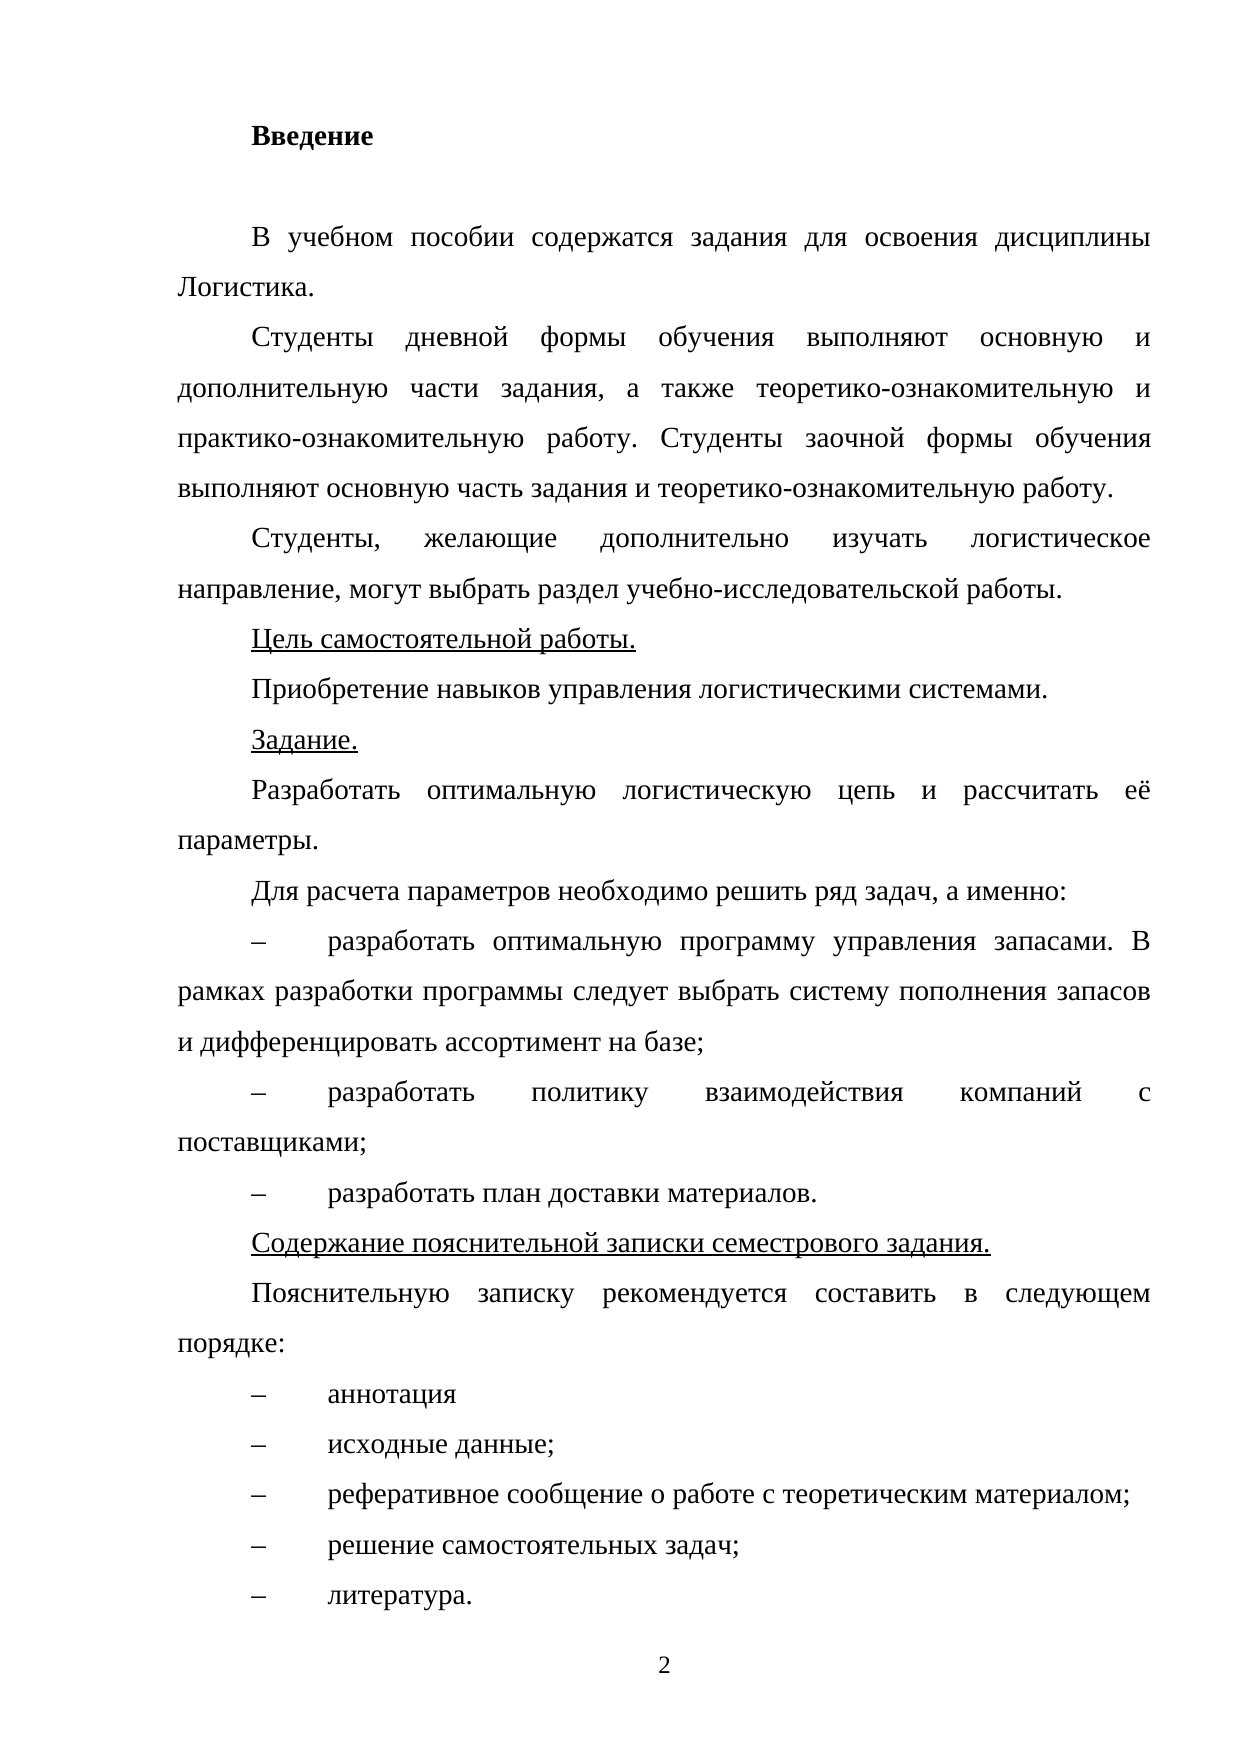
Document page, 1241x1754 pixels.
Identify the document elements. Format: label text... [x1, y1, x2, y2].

text Пояснительную записку рекомендуется составить в следующем порядке: [177, 1275, 1152, 1359]
list литература. [177, 1577, 1152, 1611]
text В учебном пособии содержатся задания для освоения дисциплины Логистика. [177, 219, 1152, 303]
text Для расчета параметров необходимо решить ряд задач, а именно: [177, 873, 1152, 906]
list решение самостоятельных задач; [177, 1527, 1152, 1560]
text Цель самостоятельной работы. [177, 621, 1152, 655]
list аннотация [177, 1376, 1152, 1409]
list исходные данные; [177, 1426, 1152, 1460]
text Студенты дневной формы обучения выполняют основную и дополнительную части задания, а также теоретико-ознакомительную и практико-ознакомительную работу. Студенты заочной формы обучения выполняют основную часть задания и теоретико-ознакомительную работу. [177, 319, 1152, 504]
text Разработать оптимальную логистическую цепь и рассчитать её параметры. [177, 772, 1152, 856]
list разработать план доставки материалов. [177, 1175, 1152, 1208]
list реферативное сообщение о работе с теоретическим материалом; [177, 1477, 1152, 1510]
text Приобретение навыков управления логистическими системами. [177, 672, 1152, 705]
text Содержание пояснительной записки семестрового задания. [177, 1225, 1152, 1258]
subtitle Введение [177, 118, 1152, 152]
text Задание. [177, 722, 1152, 755]
list разработать политику взаимодействия компаний с поставщиками; [177, 1074, 1152, 1158]
list разработать оптимальную программу управления запасами. В рамках разработки программы следует выбрать систему пополнения запасов и дифференцировать ассортимент на базе; [177, 923, 1152, 1057]
text Студенты, желающие дополнительно изучать логистическое направление, могут выбрать раздел учебно-исследовательской работы. [177, 521, 1152, 604]
